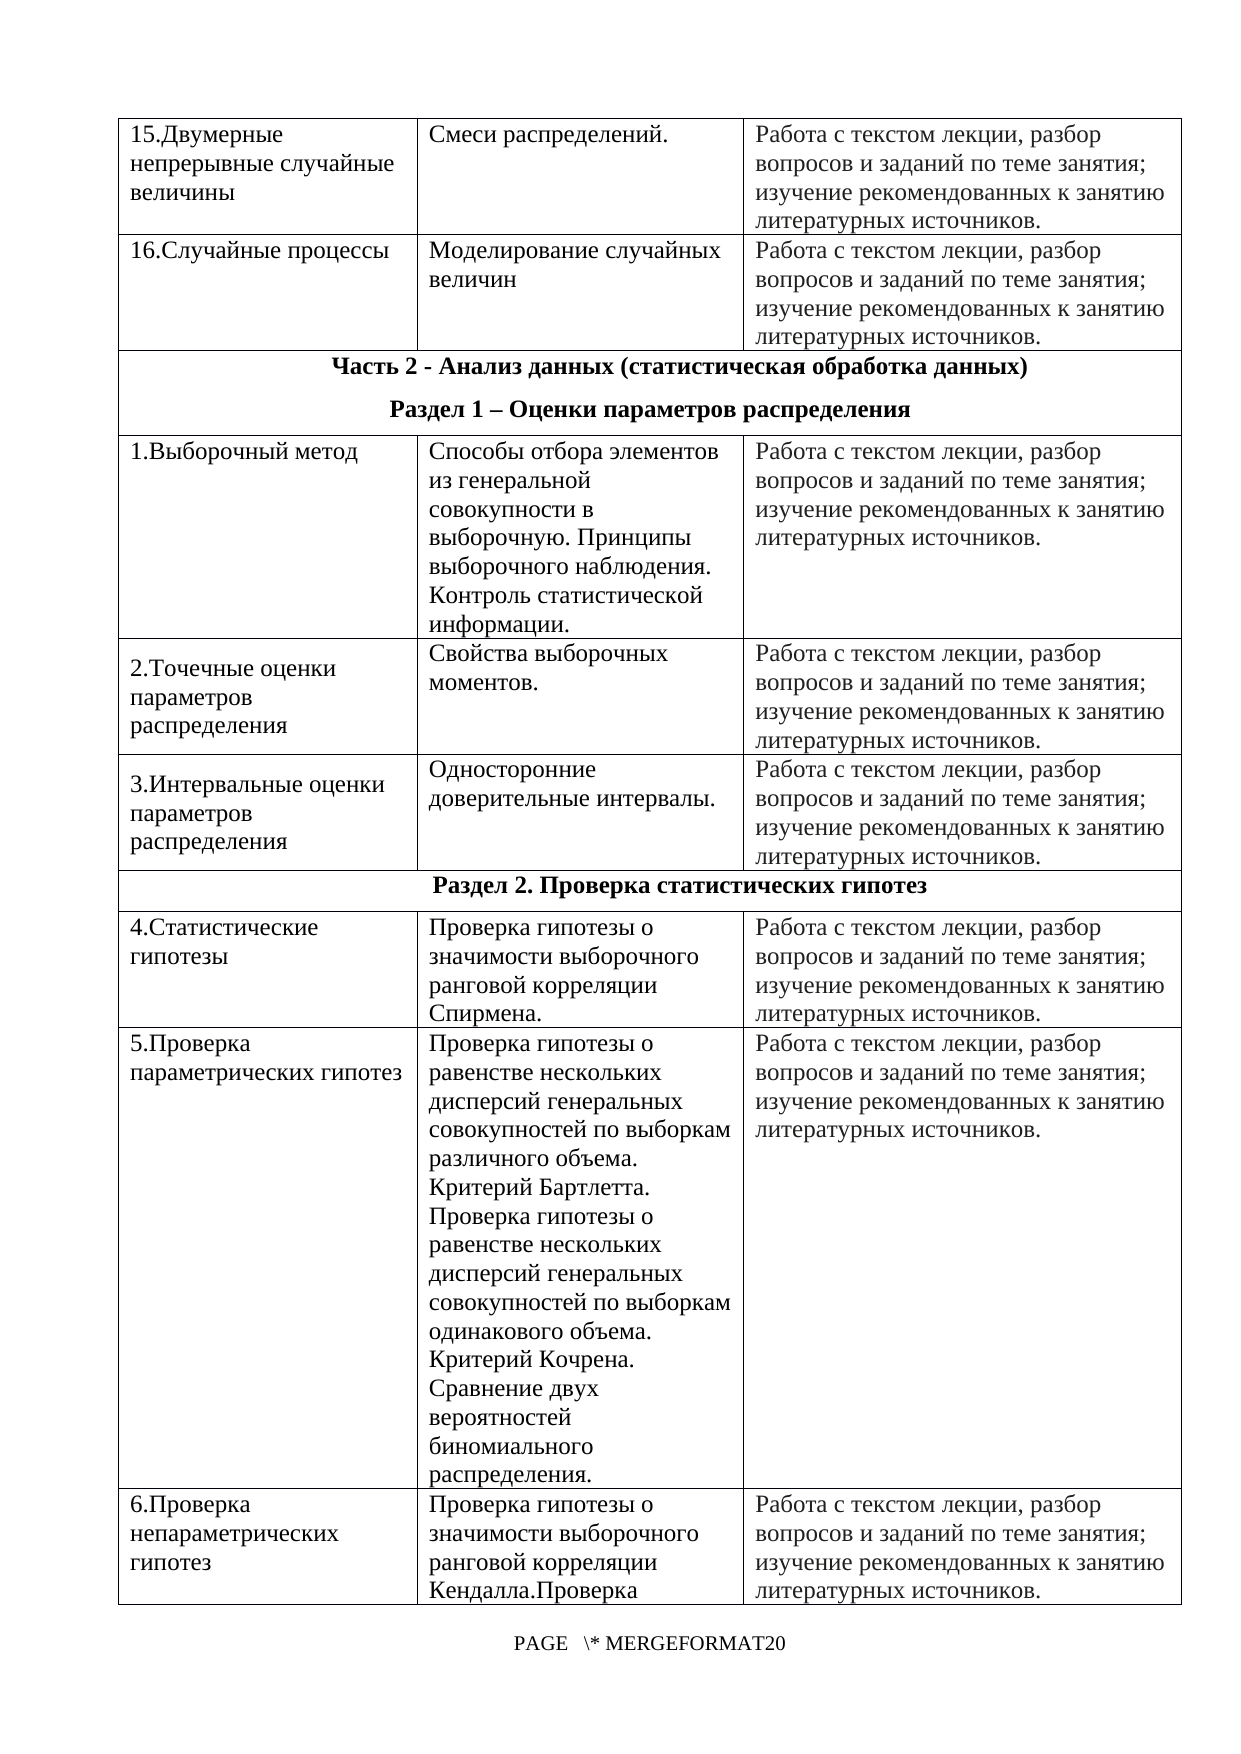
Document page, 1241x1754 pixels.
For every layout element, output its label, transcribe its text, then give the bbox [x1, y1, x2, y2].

table_cell Проверка гипотезы о равенстве нескольких дисперсий генеральных совокупностей по выборкам различного объема. Критерий Бартлетта. Проверка гипотезы о равенстве нескольких дисперсий генеральных совокупностей по выборкам одинакового объема. Критерий Кочрена. Сравнение двух вероятностей биномиального распределения. [418, 1028, 743, 1488]
table_cell Работа с текстом лекции, разбор вопросов и заданий по теме занятия; изучение рекомендованных к занятию литературных источников. [744, 912, 1181, 1027]
table_cell 4.Статистические гипотезы [119, 912, 417, 1027]
table_cell Часть 2 - Анализ данных (статистическая обработка данных) Раздел 1 – Оценки параметров распределения [119, 351, 1181, 435]
table_cell Способы отбора элементов из генеральной совокупности в выборочную. Принципы выборочного наблюдения. Контроль статистической информации. [418, 436, 743, 637]
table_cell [119, 1489, 417, 1604]
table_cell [744, 119, 1181, 234]
table_cell 5.Проверка параметрических гипотез [119, 1028, 417, 1488]
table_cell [744, 1489, 1181, 1604]
table_cell 15.Двумерные непрерывные случайные величины [119, 119, 417, 234]
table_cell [418, 1489, 743, 1604]
table_cell Проверка гипотезы о значимости выборочного ранговой корреляции Спирмена. [418, 912, 743, 1027]
table_cell 2.Точечные оценки параметров распределения [119, 639, 417, 753]
table_cell Работа с текстом лекции, разбор вопросов и заданий по теме занятия; изучение рекомендованных к занятию литературных источников. [744, 755, 1181, 869]
table_cell Смеси распределений. [418, 119, 743, 234]
table_cell Работа с текстом лекции, разбор вопросов и заданий по теме занятия; изучение рекомендованных к занятию литературных источников. [744, 235, 1181, 350]
table_cell Моделирование случайных величин [418, 235, 743, 350]
table_cell Работа с текстом лекции, разбор вопросов и заданий по теме занятия; изучение рекомендованных к занятию литературных источников. [744, 1028, 1181, 1488]
table_cell Свойства выборочных моментов. [418, 639, 743, 753]
table_cell Работа с текстом лекции, разбор вопросов и заданий по теме занятия; изучение рекомендованных к занятию литературных источников. [744, 436, 1181, 637]
table_cell 16.Случайные процессы [119, 235, 417, 350]
table_cell 3.Интервальные оценки параметров распределения [119, 755, 417, 869]
table_cell Односторонние доверительные интервалы. [418, 755, 743, 869]
table_cell 1.Выборочный метод [119, 436, 417, 637]
table_cell Работа с текстом лекции, разбор вопросов и заданий по теме занятия; изучение рекомендованных к занятию литературных источников. [744, 639, 1181, 753]
table_cell Раздел 2. Проверка статистических гипотез [119, 871, 1181, 911]
